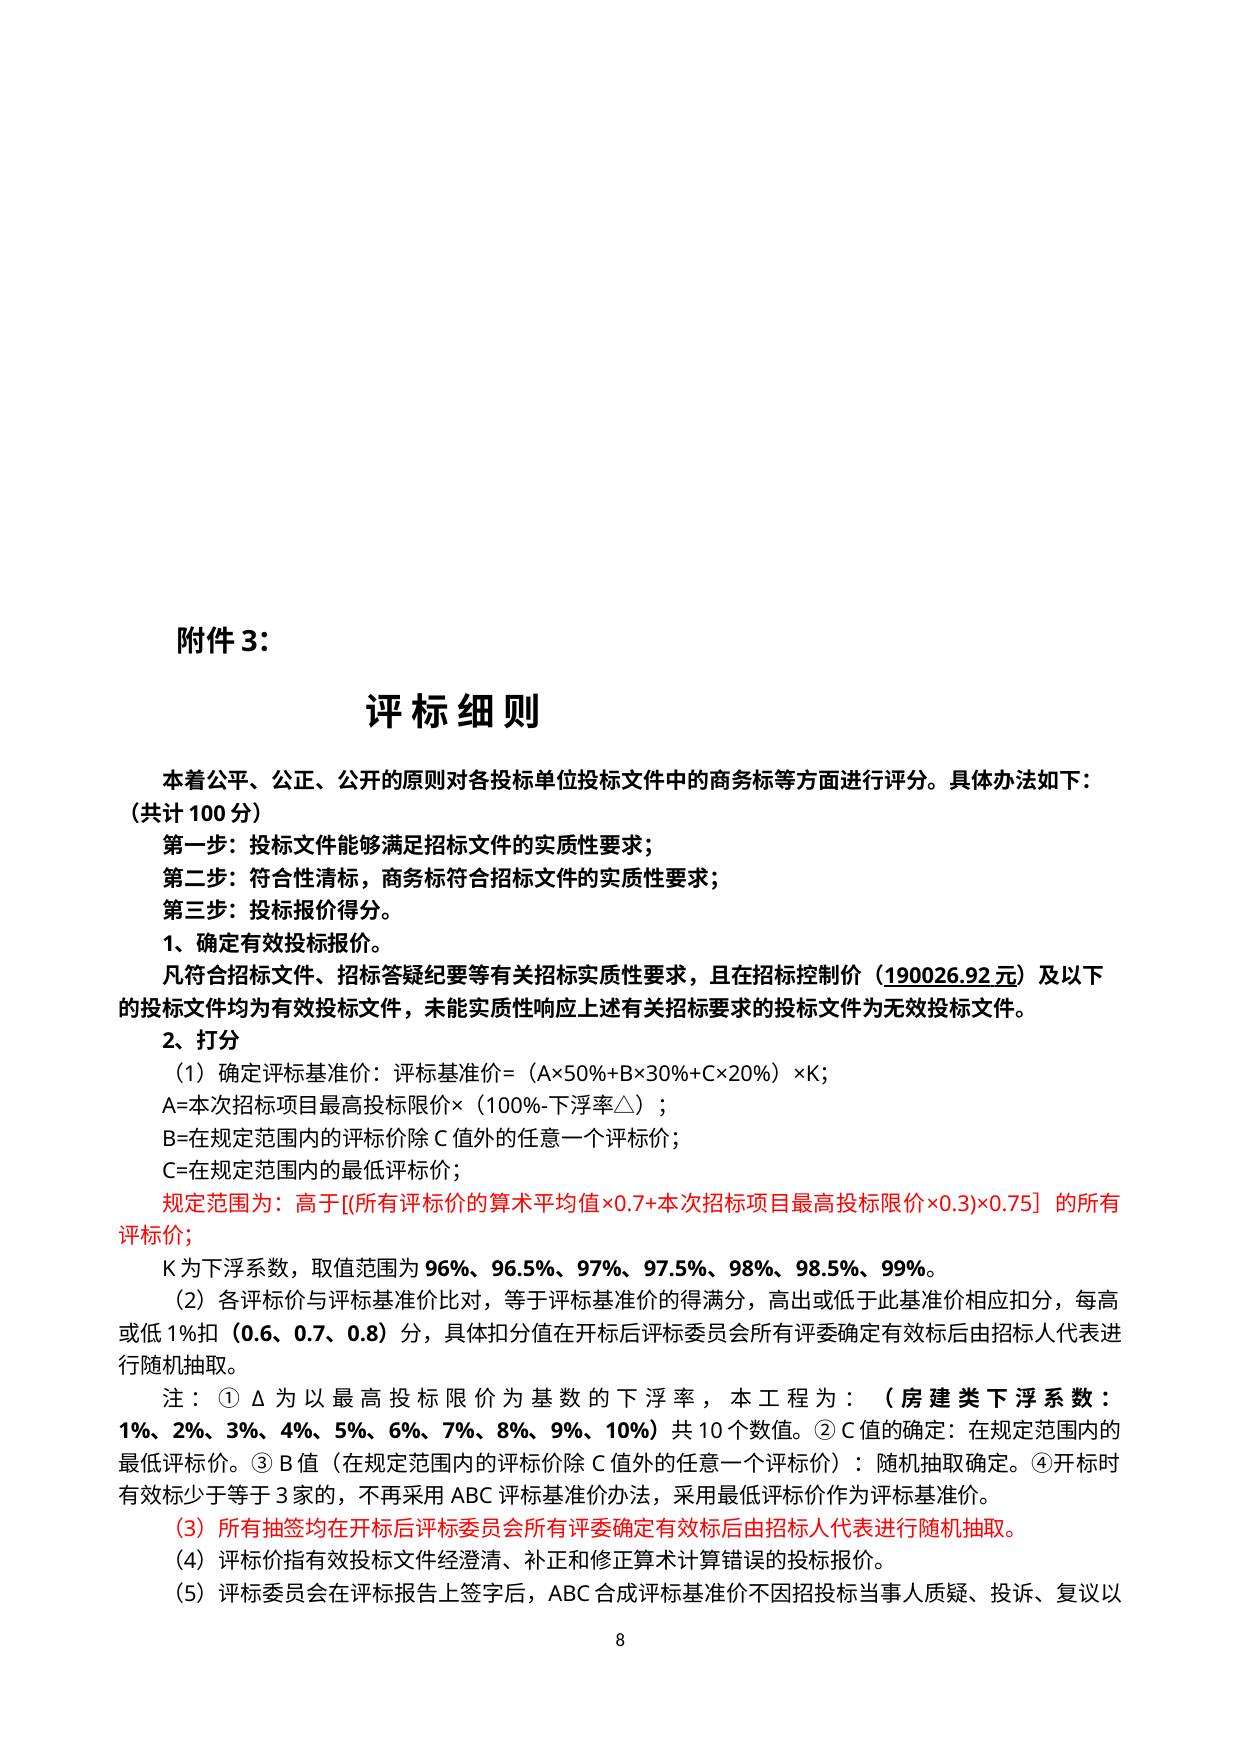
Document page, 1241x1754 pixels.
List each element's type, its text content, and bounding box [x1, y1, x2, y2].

text （1）确定评标基准价：评标基准价=（A×50%+B×30%+C×20%）×K； [118, 1055, 1122, 1088]
text 凡符合招标文件、招标答疑纪要等有关招标实质性要求，且在招标控制价（190026.92元）及以下的投标文件均为有效投标文件，未能实质性响应上述有关招标要求的投标文件为无效投标文件。 [118, 958, 1122, 1023]
text B=在规定范围内的评标价除C值外的任意一个评标价； [118, 1120, 1122, 1153]
text C=在规定范围内的最低评标价； [118, 1153, 1122, 1185]
text （2）各评标价与评标基准价比对，等于评标基准价的得满分，高出或低于此基准价相应扣分，每高或低1%扣（0.6、0.7、0.8）分，具体扣分值在开标后评标委员会所有评委确定有效标后由招标人代表进行随机抽取。 [118, 1283, 1122, 1380]
text 第三步：投标报价得分。 [118, 893, 1122, 925]
text 第一步：投标文件能够满足招标文件的实质性要求； [118, 828, 1122, 860]
text 2、打分 [118, 1023, 1122, 1055]
text 评 标 细 则 [118, 681, 1122, 736]
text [118, 1575, 1122, 1608]
text 附件3： [118, 618, 1122, 660]
text 本着公平、公正、公开的原则对各投标单位投标文件中的商务标等方面进行评分。具体办法如下：（共计100分） [118, 763, 1122, 828]
text 第二步：符合性清标，商务标符合招标文件的实质性要求； [118, 860, 1122, 893]
text 1、确定有效投标报价。 [118, 925, 1122, 958]
text （3）所有抽签均在开标后评标委员会所有评委确定有效标后由招标人代表进行随机抽取。 [118, 1510, 1122, 1543]
text 规定范围为：高于[(所有评标价的算术平均值×0.7+本次招标项目最高投标限价×0.3)×0.75］的所有评标价； [118, 1185, 1122, 1250]
text A=本次招标项目最高投标限价×（100%-下浮率△）； [118, 1088, 1122, 1120]
text 注：①Δ为以最高投标限价为基数的下浮率，本工程为：（房建类下浮系数：1%、2%、3%、4%、5%、6%、7%、8%、9%、10%）共10个数值。②C值的确定：在规定范围内的最低评标价。③B值（在规定范围内的评标价除C值外的任意一个评标价）：随机抽取确定。④开标时有效标少于等于3家的，不再采用 ABC 评标基准价办法，采用最低评标价作为评标基准价。 [118, 1380, 1122, 1510]
text K为下浮系数，取值范围为96%、96.5%、97%、97.5%、98%、98.5%、99%。 [118, 1250, 1122, 1283]
text （4）评标价指有效投标文件经澄清、补正和修正算术计算错误的投标报价。 [118, 1543, 1122, 1575]
